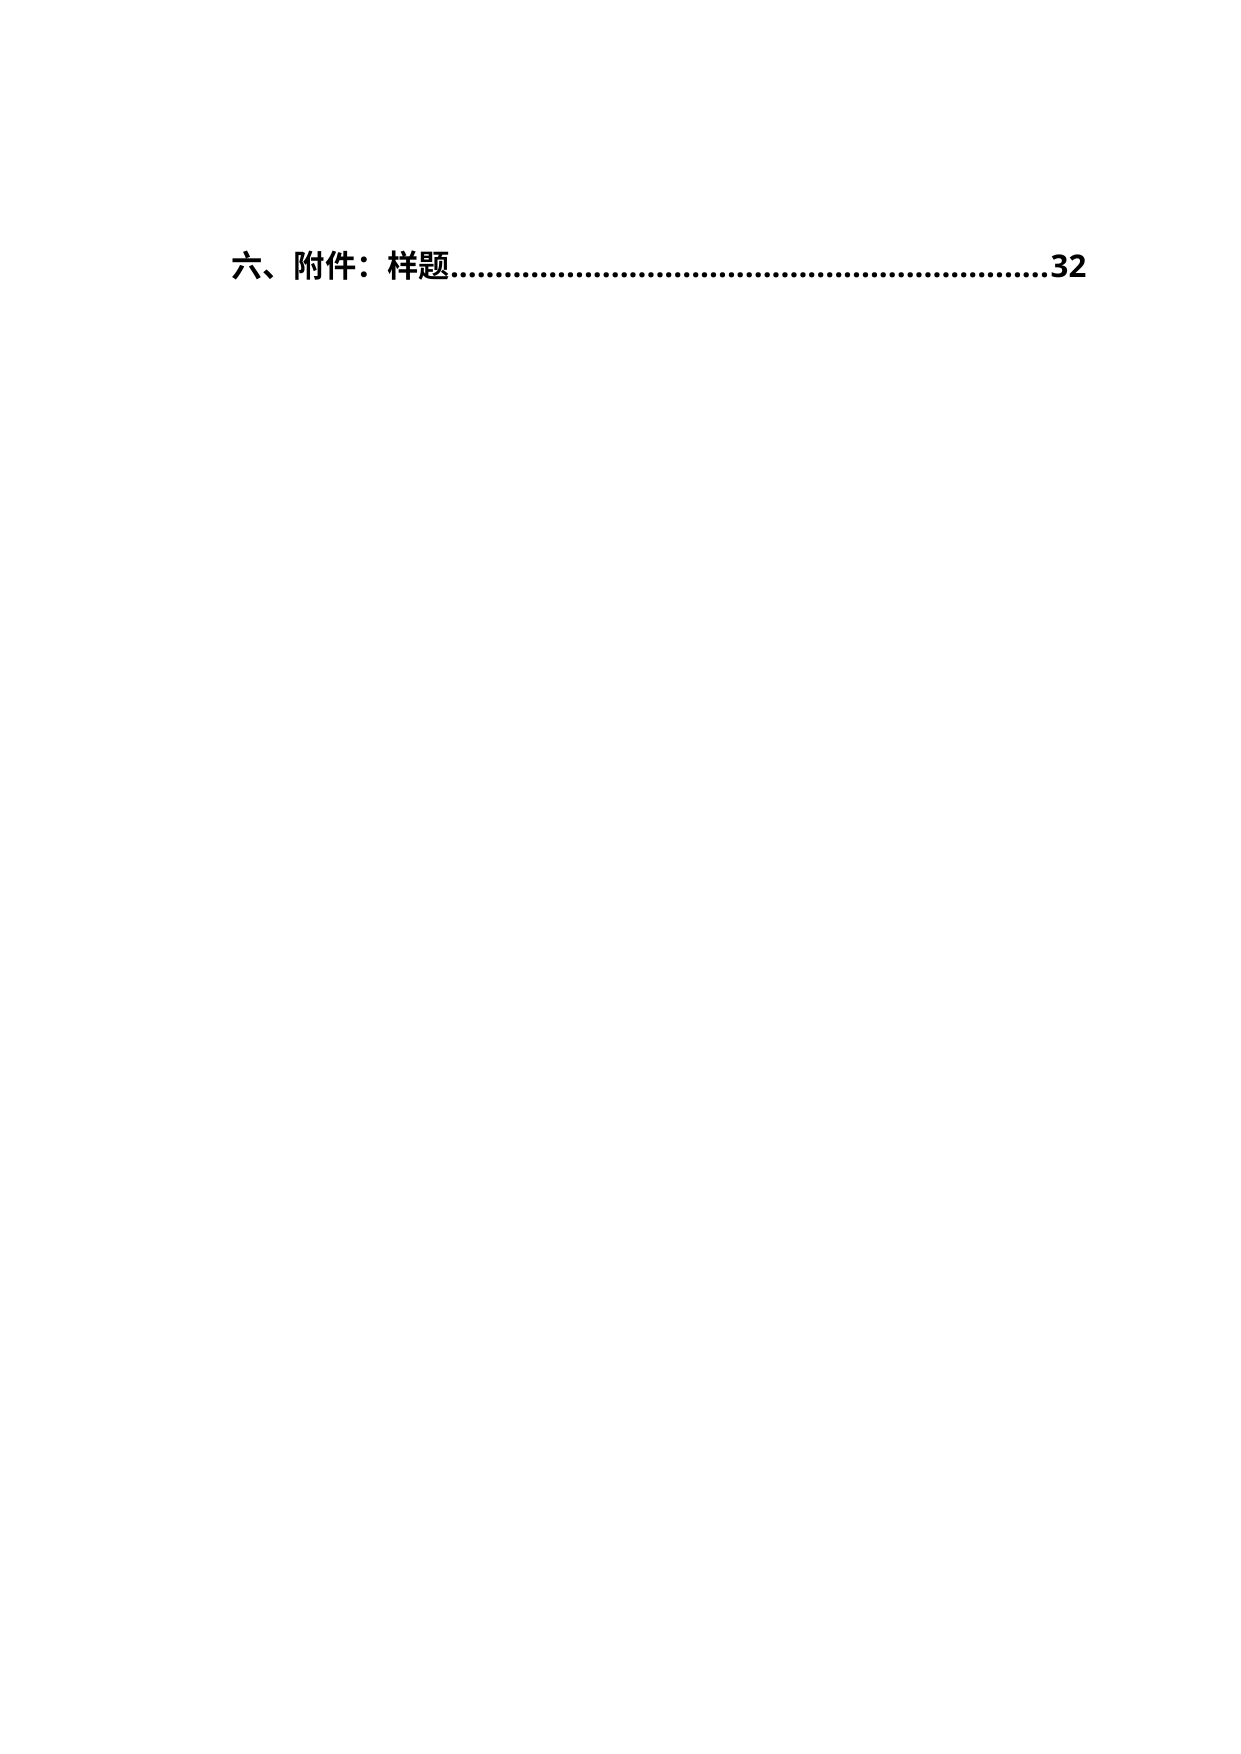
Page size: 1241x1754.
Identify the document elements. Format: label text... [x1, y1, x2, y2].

text 六、附件：样题 32 [231, 241, 1086, 286]
